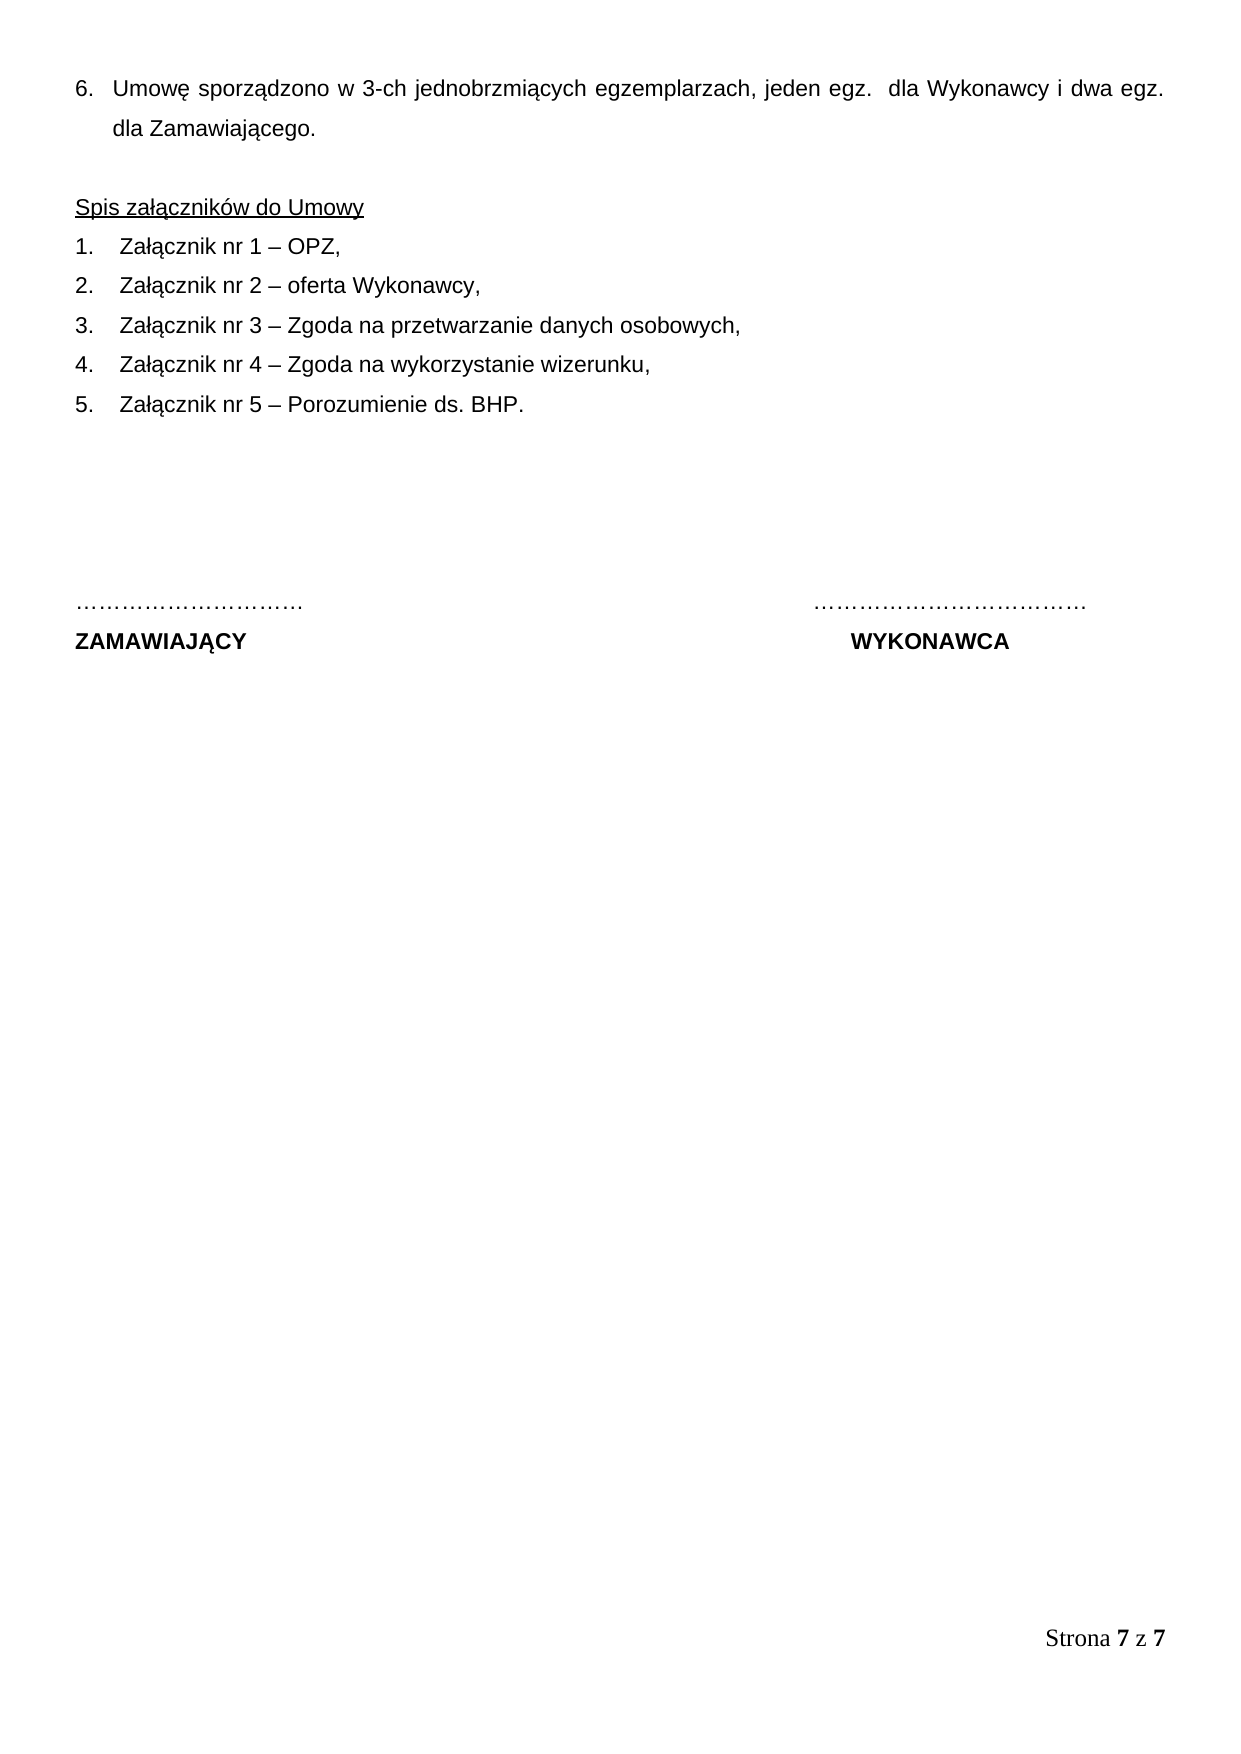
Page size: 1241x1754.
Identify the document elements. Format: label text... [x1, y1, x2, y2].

list Załącznik nr 3 – Zgoda na przetwarzanie danych osobowych, [75, 312, 1165, 338]
list Załącznik nr 4 – Zgoda na wykorzystanie wizerunku, [75, 351, 1165, 378]
text ZAMAWIAJĄCY WYKONAWCA [75, 628, 1165, 654]
text Spis załączników do Umowy [75, 193, 1165, 220]
text ………………………… ……………………………… [75, 588, 1165, 614]
list Załącznik nr 2 – oferta Wykonawcy, [75, 272, 1165, 299]
list Załącznik nr 5 – Porozumienie ds. BHP. [75, 391, 1165, 417]
list Umowę sporządzono w 3-ch jednobrzmiących egzemplarzach, jeden egz. dla Wykonawcy i dwa egz. dla Zamawiającego. [75, 75, 1165, 141]
list Załącznik nr 1 – OPZ, [75, 233, 1165, 259]
